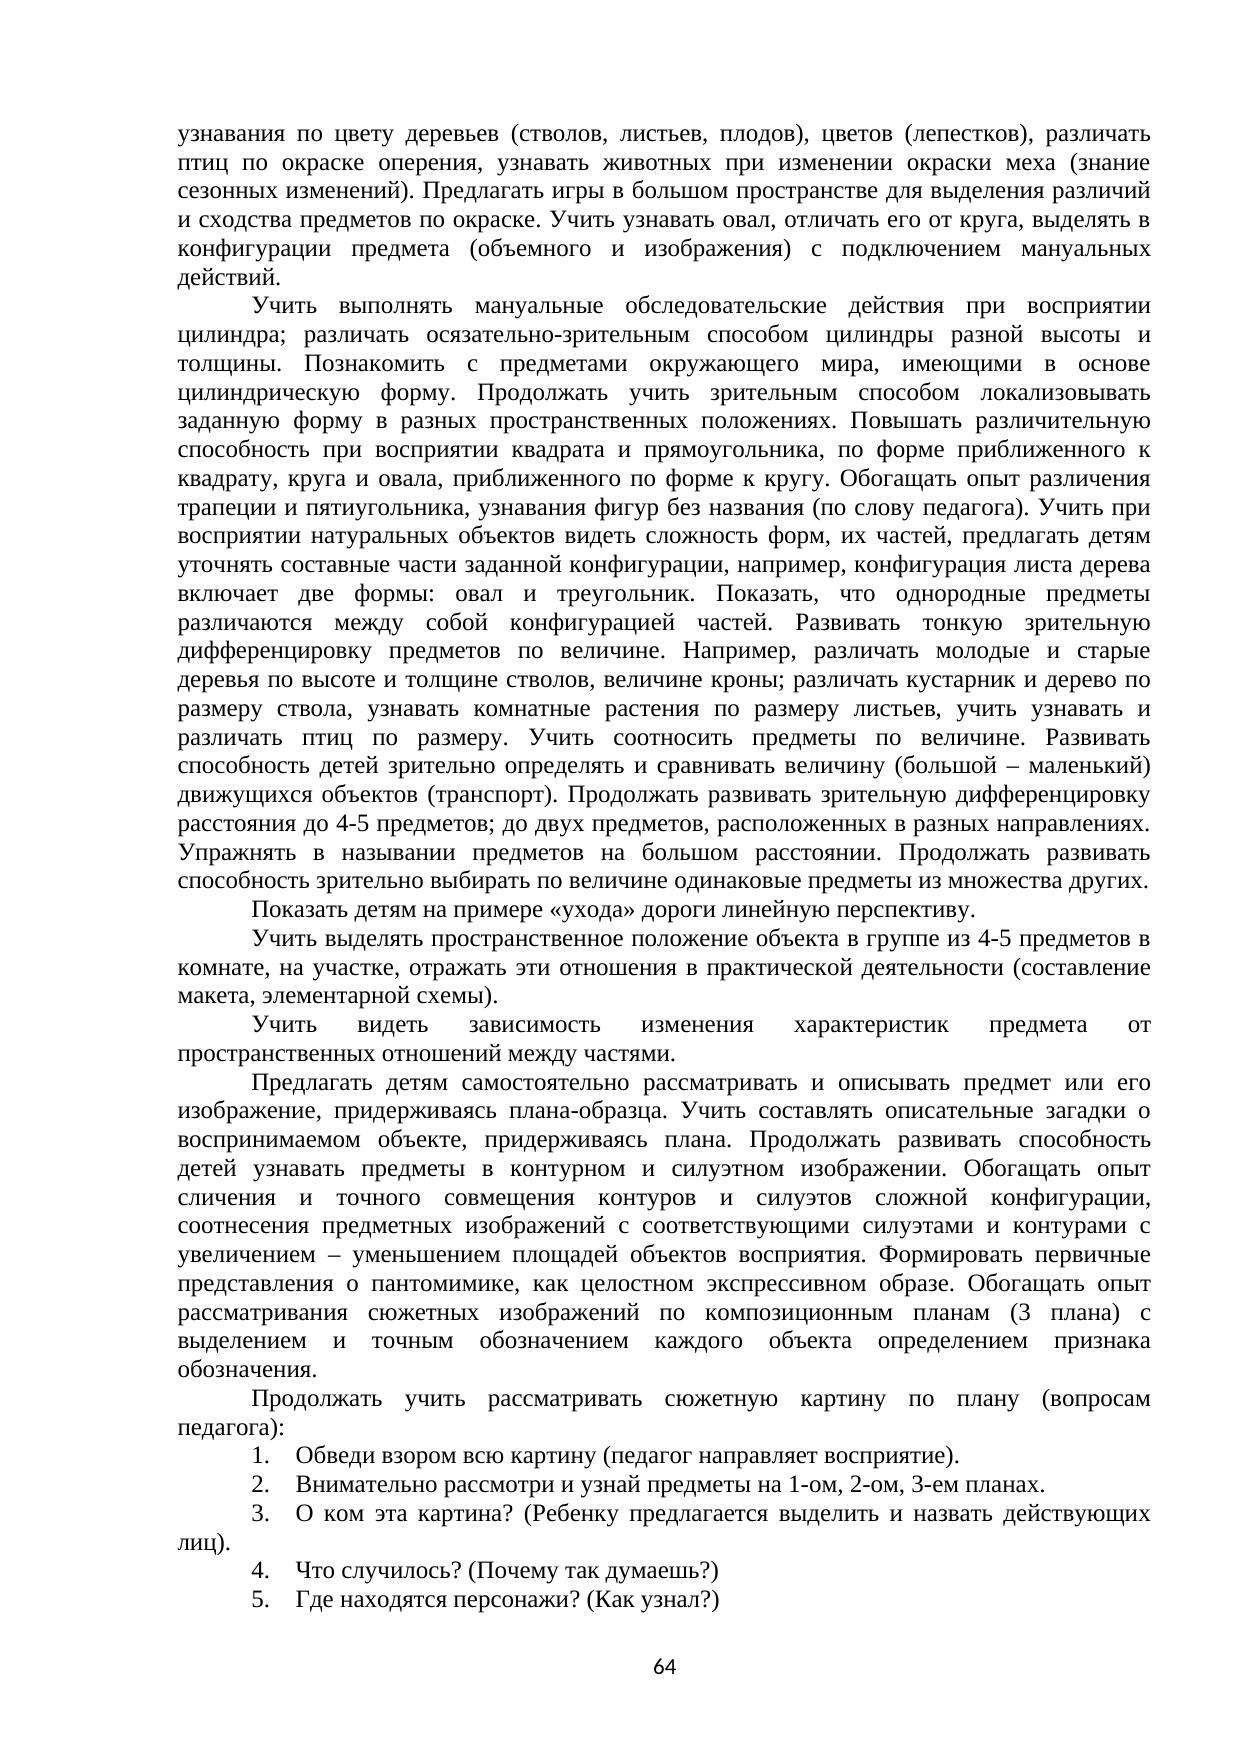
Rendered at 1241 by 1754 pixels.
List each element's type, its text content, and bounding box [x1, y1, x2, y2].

text Учить видеть зависимость изменения характеристик предмета от пространственных отношений между частями. [177, 1009, 1152, 1067]
list О ком эта картина? (Ребенку предлагается выделить и назвать действующих лиц). [177, 1498, 1152, 1556]
list Что случилось? (Почему так думаешь?) [177, 1556, 1152, 1584]
text Продолжать учить рассматривать сюжетную картину по плану (вопросам педагога): [177, 1383, 1152, 1441]
list Обведи взором всю картину (педагог направляет восприятие). [177, 1441, 1152, 1469]
text Предлагать детям самостоятельно рассматривать и описывать предмет или его изображение, придерживаясь плана-образца. Учить составлять описательные загадки о воспринимаемом объекте, придерживаясь плана. Продолжать развивать способность детей узнавать предметы в контурном и силуэтном изображении. Обогащать опыт сличения и точного совмещения контуров и силуэтов сложной конфигурации, соотнесения предметных изображений с соответствующими силуэтами и контурами с увеличением – уменьшением площадей объектов восприятия. Формировать первичные представления о пантомимике, как целостном экспрессивном образе. Обогащать опыт рассматривания сюжетных изображений по композиционным планам (3 плана) с выделением и точным обозначением каждого объекта определением признака обозначения. [177, 1067, 1152, 1383]
text Учить выделять пространственное положение объекта в группе из 4-5 предметов в комнате, на участке, отражать эти отношения в практической деятельности (составление макета, элементарной схемы). [177, 923, 1152, 1009]
text Показать детям на примере «ухода» дороги линейную перспективу. [177, 894, 1152, 923]
text Учить выполнять мануальные обследовательские действия при восприятии цилиндра; различать осязательно-зрительным способом цилиндры разной высоты и толщины. Познакомить с предметами окружающего мира, имеющими в основе цилиндрическую форму. Продолжать учить зрительным способом локализовывать заданную форму в разных пространственных положениях. Повышать различительную способность при восприятии квадрата и прямоугольника, по форме приближенного к квадрату, круга и овала, приближенного по форме к кругу. Обогащать опыт различения трапеции и пятиугольника, узнавания фигур без названия (по слову педагога). Учить при восприятии натуральных объектов видеть сложность форм, их частей, предлагать детям уточнять составные части заданной конфигурации, например, конфигурация листа дерева включает две формы: овал и треугольник. Показать, что однородные предметы различаются между собой конфигурацией частей. Развивать тонкую зрительную дифференцировку предметов по величине. Например, различать молодые и старые деревья по высоте и толщине стволов, величине кроны; различать кустарник и дерево по размеру ствола, узнавать комнатные растения по размеру листьев, учить узнавать и различать птиц по размеру. Учить соотносить предметы по величине. Развивать способность детей зрительно определять и сравнивать величину (большой – маленький) движущихся объектов (транспорт). Продолжать развивать зрительную дифференцировку расстояния до 4-5 предметов; до двух предметов, расположенных в разных направлениях. Упражнять в назывании предметов на большом расстоянии. Продолжать развивать способность зрительно выбирать по величине одинаковые предметы из множества других. [177, 291, 1152, 894]
list Внимательно рассмотри и узнай предметы на 1-ом, 2-ом, 3-ем планах. [177, 1469, 1152, 1498]
list Где находятся персонажи? (Как узнал?) [177, 1584, 1152, 1613]
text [177, 118, 1152, 291]
